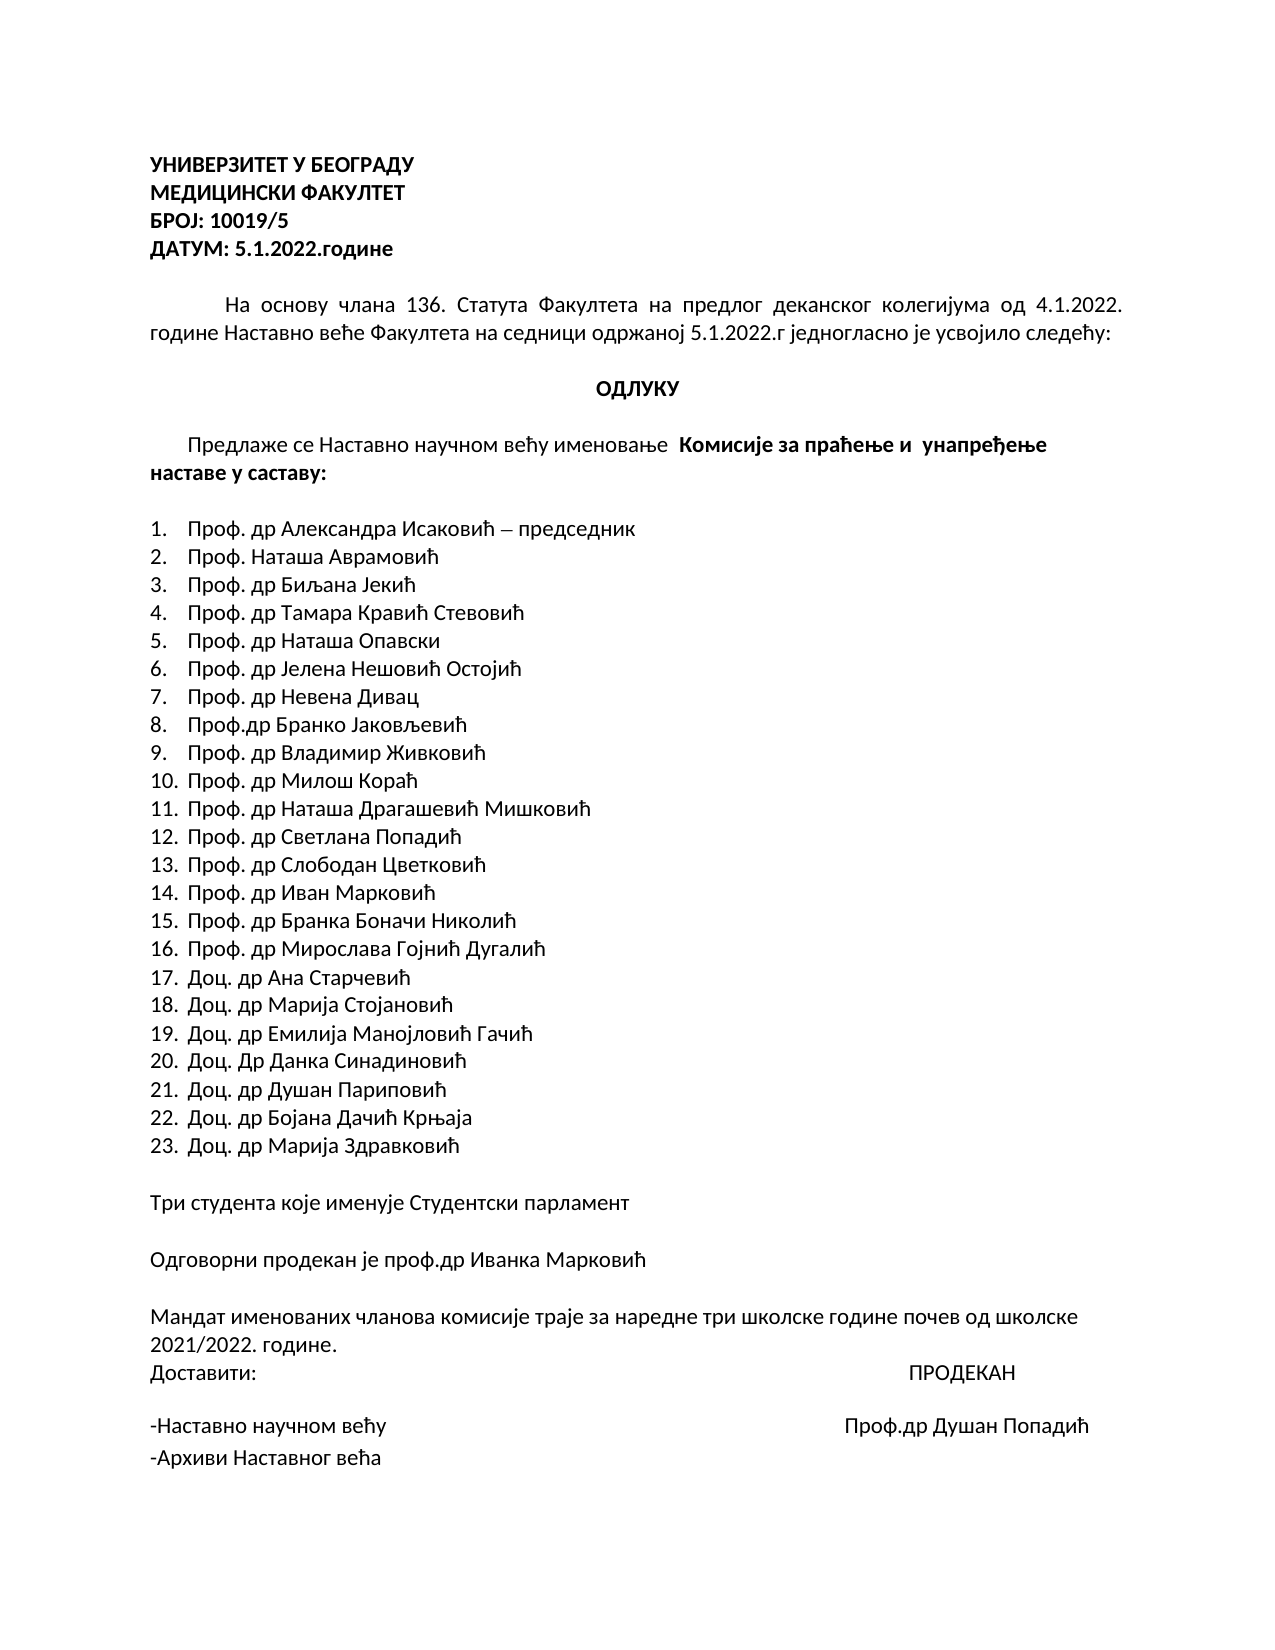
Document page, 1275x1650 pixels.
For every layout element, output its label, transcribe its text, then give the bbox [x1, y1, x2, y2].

text ДАТУМ: 5.1.2022.године [150, 234, 1125, 262]
list Проф.др Брaнкo Јaкoвљeвић [150, 710, 1125, 738]
text -Наставно научном већу Проф.др Душан Попадић [150, 1411, 1125, 1439]
list Прoф. др Мирoслaвa Гojнић Дугaлић [150, 934, 1125, 963]
list Прoф. др Слoбoдaн Цвeткoвић [150, 851, 1125, 878]
list Дoц. др Емилија Манојловић Гaчић [150, 1019, 1125, 1047]
list Прoф. др Милoш Кoрaћ [150, 766, 1125, 794]
list Доц. др Бојана Дачић Крњаја [150, 1103, 1125, 1131]
text На основу члана 136. Статута Факултета на предлог деканског колегијума од 4.1.2022. године Наставно веће Факултета на седници одржаној 5.1.2022.г једногласно је усвојило следећу: [150, 290, 1125, 346]
list Прoф. др Биљaнa Јeкић [150, 570, 1125, 598]
text Мандат именованих чланова комисије траје за наредне три школске године почев од школске 2021/2022. године. [150, 1302, 1125, 1358]
list Доц. Др Данка Синадиновић [150, 1047, 1125, 1075]
list Прoф. др Нaтaшa Дрaгaшeвић Мишковић [150, 794, 1125, 822]
list Проф. др Светлана Попадић [150, 822, 1125, 851]
list Прoф. др Влaдимир Живкoвић [150, 738, 1125, 766]
text УНИВЕРЗИТЕТ У БЕОГРАДУ [150, 150, 1125, 178]
text ОДЛУКУ [150, 374, 1125, 402]
list Прoф. др Нaтaшa Опaвски [150, 626, 1125, 654]
list Прoф. др Тaмaрa Крaвић Стeвoвић [150, 598, 1125, 626]
text Три студента које именује Студентски парламент [150, 1188, 1125, 1216]
list Доц. др Ана Старчевић [150, 963, 1125, 991]
text Одговорни продекан је проф.др Иванка Марковић [150, 1245, 1125, 1273]
list Дoц. др Мaриja Стojaнoвић [150, 991, 1125, 1019]
text БРОЈ: 10019/5 [150, 206, 1125, 234]
list Доц. др Мaриja Здрaвкoвић [150, 1131, 1125, 1159]
list Проф. др Александра Исаковић – председник [150, 514, 1125, 542]
list Проф. Наташа Аврамовић [150, 542, 1125, 570]
text -Архиви Наставног већа [150, 1443, 1125, 1472]
list Проф. др Невена Дивац [150, 682, 1125, 710]
list Проф. др Јелена Нешовић Остојић [150, 654, 1125, 682]
list Дoц. др Душан Париповић [150, 1075, 1125, 1103]
list Проф. др Иван Марковић [150, 878, 1125, 907]
text Доставити: ПРОДЕКАН [150, 1358, 1125, 1386]
text Предлаже се Наставно научном већу именовање Комисије за праћење и унапређење наставе у саставу: [150, 430, 1125, 486]
list Прoф. др Бранка Боначи Николић [150, 907, 1125, 934]
text МЕДИЦИНСКИ ФАКУЛТЕТ [150, 178, 1125, 206]
